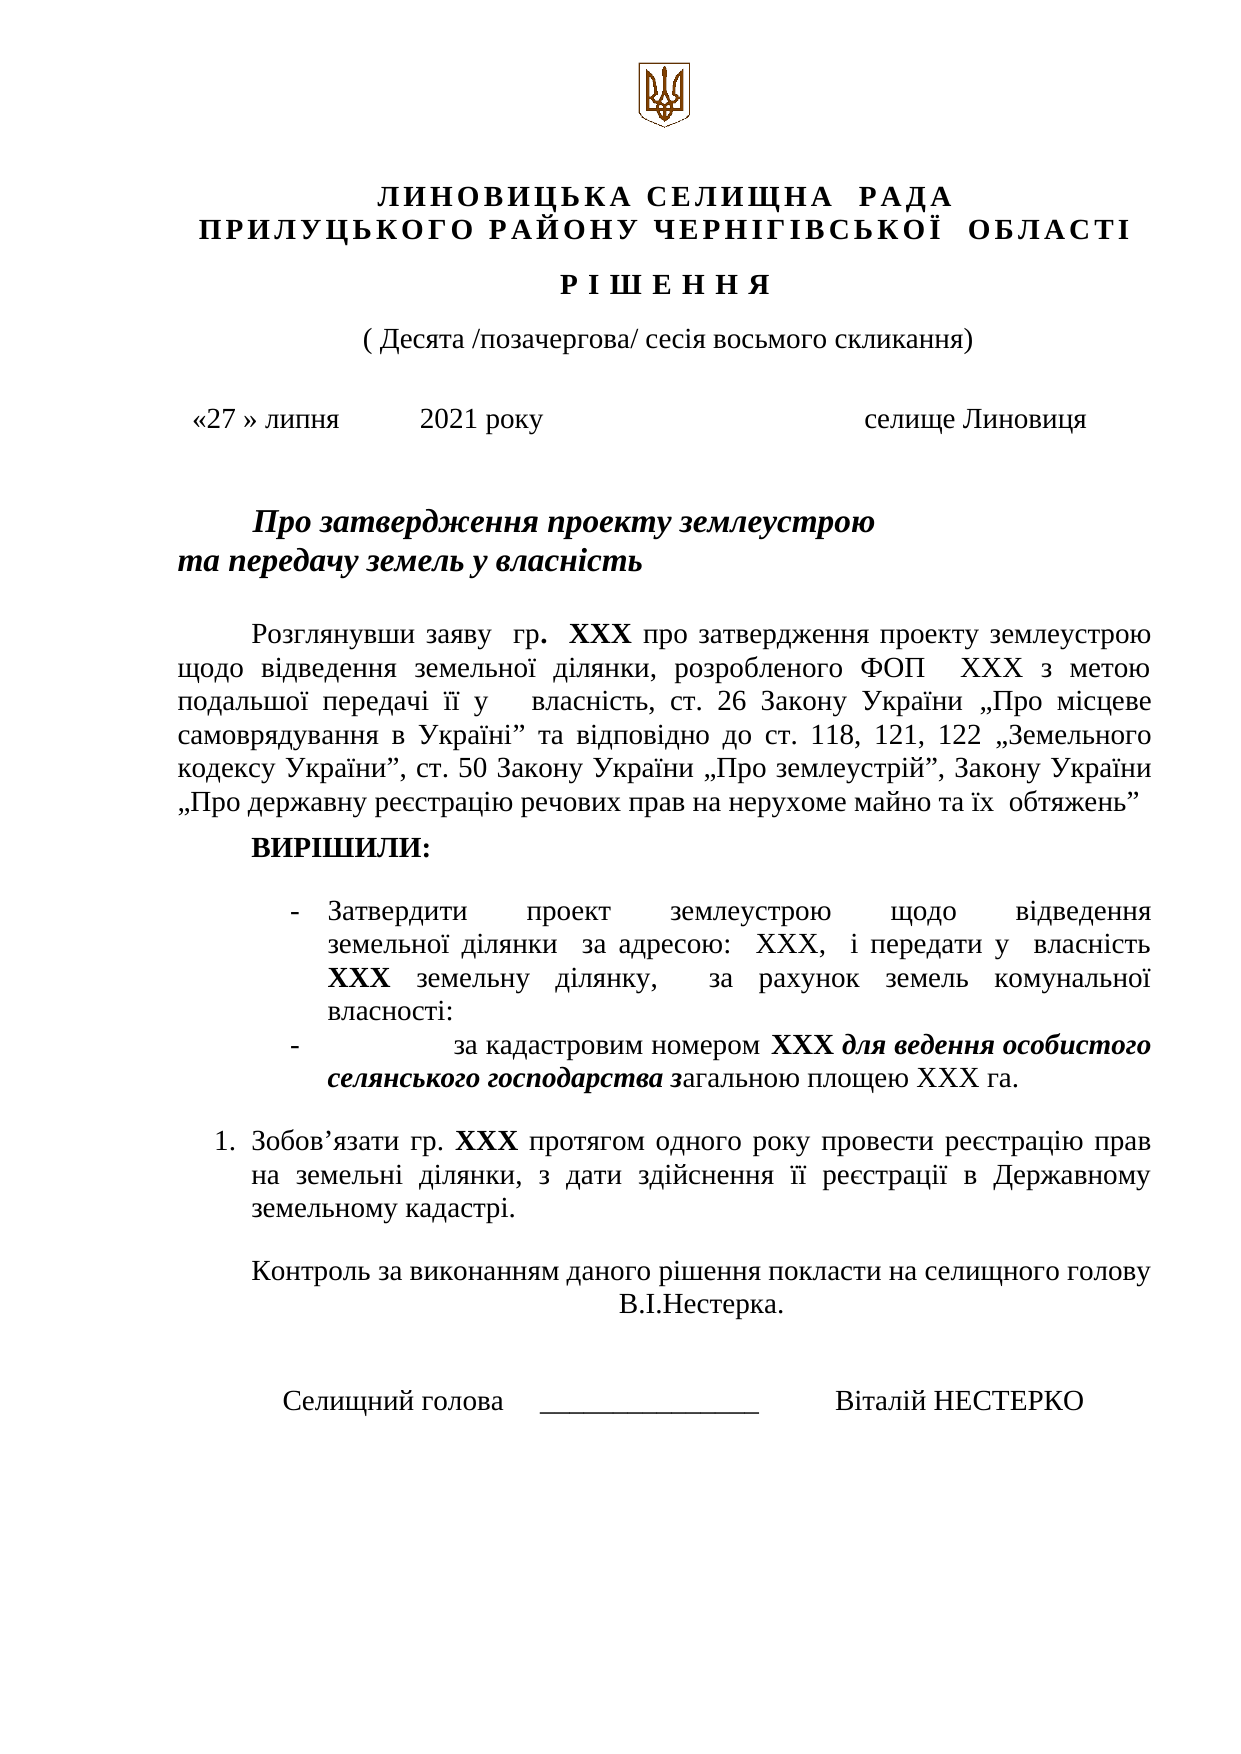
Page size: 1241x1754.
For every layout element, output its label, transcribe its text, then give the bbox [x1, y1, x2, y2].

list за кадастровим номером ХХХ для ведення особистого селянського господарства загальною площею ХХХ га. [290, 1027, 1152, 1094]
text Контроль за виконанням даного рішення покласти на селищного голову В.І.Нестерка. [251, 1253, 1152, 1320]
subtitle ПРИЛУЦЬКОГО РАЙОНУ ЧЕРНІГІВСЬКОЇ ОБЛАСТІ [177, 212, 1152, 246]
subtitle ( Десята /позачергова/ сесія восьмого скликання) [177, 321, 1152, 355]
subtitle РІШЕННЯ [177, 267, 1152, 300]
text Селищний голова _______________ Віталій НЕСТЕРКО [215, 1383, 1152, 1416]
picture [633, 58, 695, 131]
list Зобов’язати гр. ХХХ протягом одного року провести реєстрацію прав на земельні ділянки, з дати здійснення її реєстрації в Державному земельному кадастрі. [214, 1123, 1152, 1224]
text Про затвердження проекту землеустрою [177, 501, 1152, 540]
text ВИРІШИЛИ: [177, 830, 1152, 864]
text та передачу земель у власність [177, 540, 1152, 578]
text Розглянувши заяву гр. ХХХ про затвердження проекту землеустрою щодо відведення земельної ділянки, розробленого ФОП ХХХ з метою подальшої передачі її у власність, ст. 26 Закону України „Про місцеве самоврядування в Україні” та відповідно до ст. 118, 121, 122 „Земельного кодексу України”, ст. 50 Закону України „Про землеустрій”, Закону України „Про державну реєстрацію речових прав на нерухоме майно та їх обтяжень” [177, 616, 1152, 818]
subtitle ЛИНОВИЦЬКА СЕЛИЩНА РАДА [177, 179, 1152, 212]
subtitle «27 » липня 2021 року селище Линовиця [177, 401, 1152, 434]
list Затвердити проект землеустрою щодо відведення земельної ділянки за адресою: ХХХ, і передати у власність ХХХ земельну ділянку, за рахунок земель комунальної власності: [290, 893, 1152, 1027]
